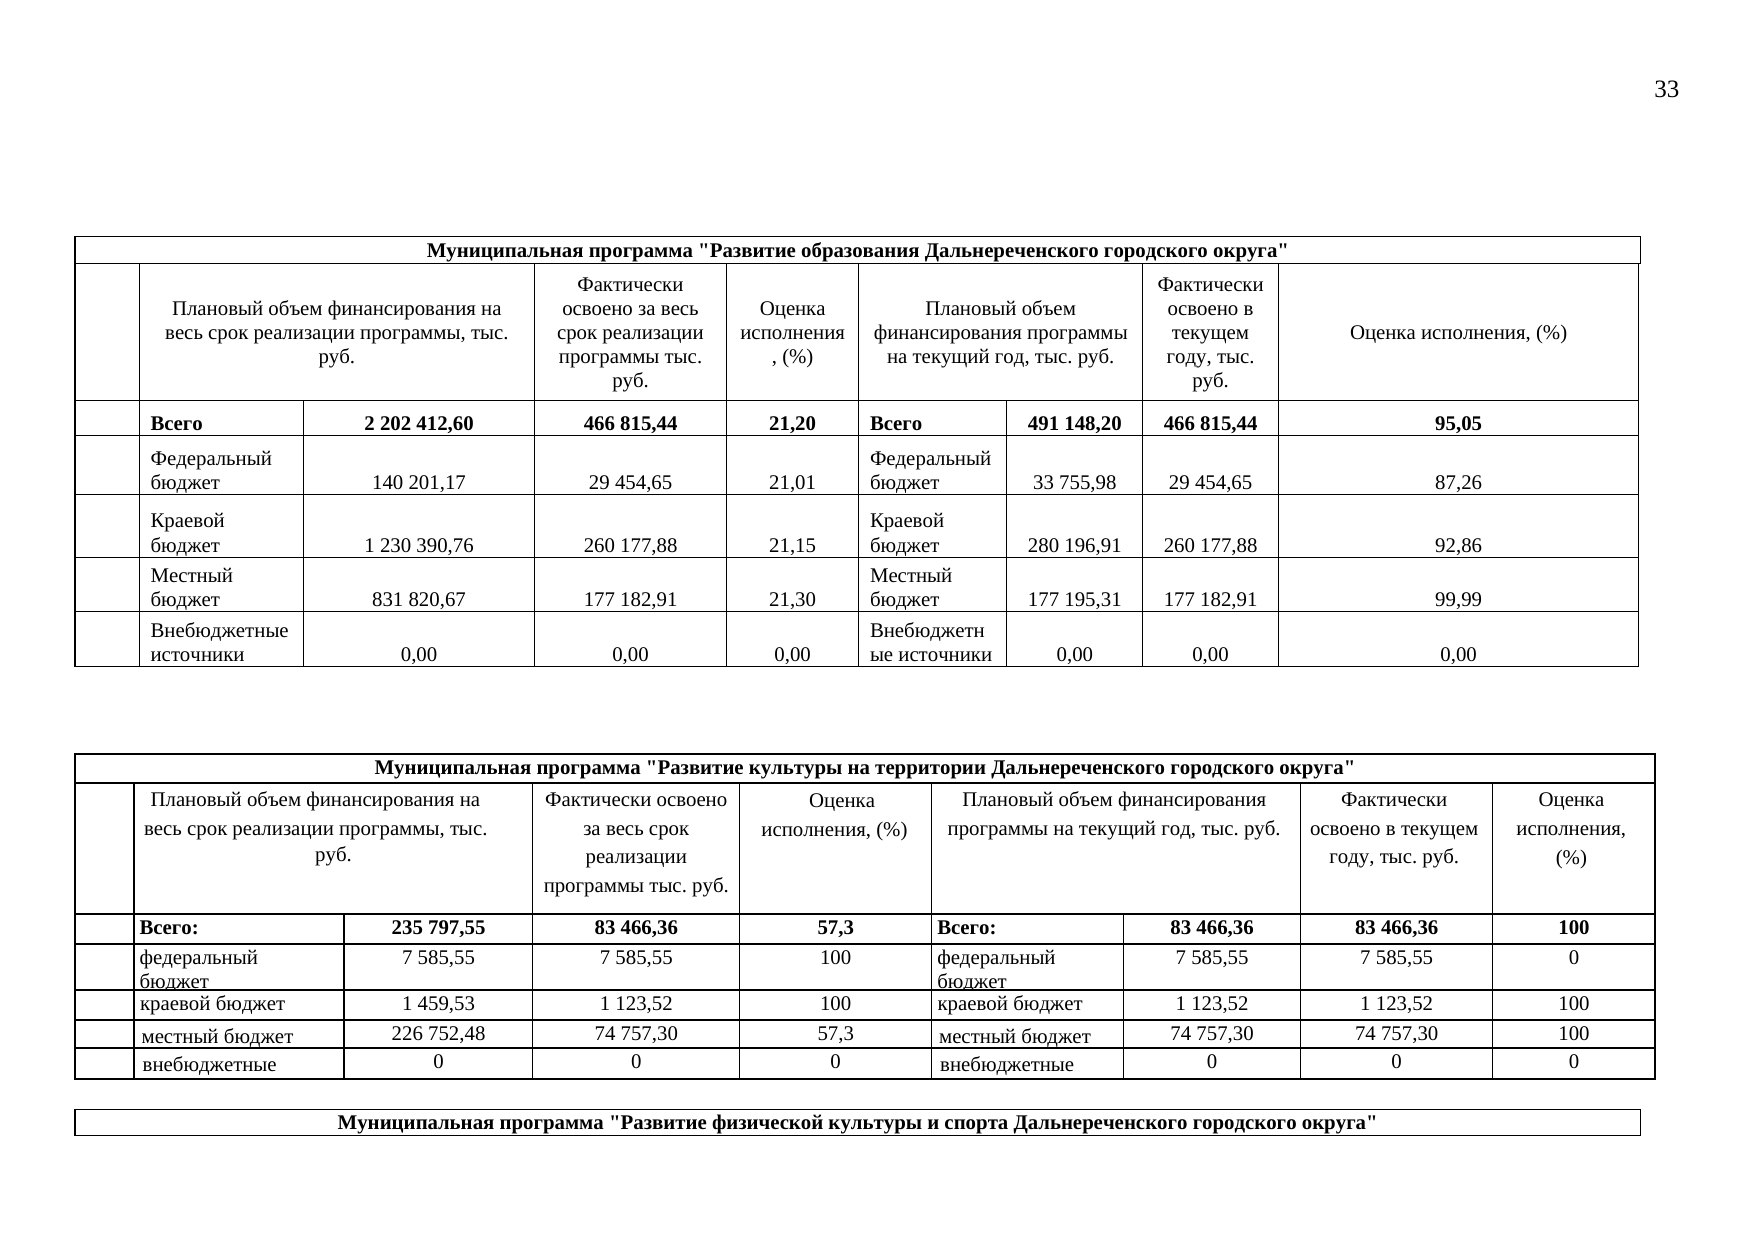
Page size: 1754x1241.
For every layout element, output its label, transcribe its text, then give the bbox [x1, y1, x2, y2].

table_cell 7 585,55 [345, 945, 532, 989]
table_cell 0 [740, 1049, 931, 1078]
table_cell 1 230 390,76 [304, 495, 534, 557]
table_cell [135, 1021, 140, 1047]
table_cell 57,3 [740, 915, 931, 943]
table_cell 21,15 [727, 495, 858, 557]
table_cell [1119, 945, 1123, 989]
table_cell Оценка исполнения, (%) [740, 784, 931, 913]
table_cell 83 466,36 [1124, 915, 1300, 943]
table_cell 1 459,53 [345, 991, 532, 1019]
table_cell 491 148,20 [1007, 401, 1142, 435]
table_cell Фактически освоено за весь срок реализации программы тыс. руб. [535, 264, 726, 400]
table_cell 177 182,91 [535, 558, 726, 611]
table_cell 1 123,52 [533, 991, 739, 1019]
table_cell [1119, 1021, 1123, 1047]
table_cell [76, 495, 139, 557]
table_cell краевой бюджет [135, 991, 343, 1019]
table_cell 0 [1493, 945, 1654, 989]
table_cell краевой бюджет [932, 991, 1123, 1019]
table_cell 0 [1301, 1049, 1492, 1078]
table_cell 29 454,65 [1143, 436, 1278, 494]
table_cell Плановый объем финансирования на весь срок реализации программы, тыс. руб. [135, 784, 532, 913]
table_cell 100 [1493, 1021, 1654, 1047]
table_cell Всего [859, 401, 1006, 435]
table_cell 7 585,55 [1301, 945, 1492, 989]
table_header Муниципальная программа "Развитие культуры на территории Дальнереченского городского округа" [76, 755, 1654, 782]
table_cell Оценка исполнения, (%) [1279, 264, 1638, 400]
table_cell 0 [1124, 1049, 1300, 1078]
table_cell Фактически освоено за весь срок реализации программы тыс. руб. [533, 784, 739, 913]
table_cell Федеральный бюджет [140, 436, 303, 494]
table_cell [76, 612, 139, 666]
table_cell 21,30 [727, 558, 858, 611]
table_cell 226 752,48 [345, 1021, 532, 1047]
table_cell 466 815,44 [1143, 401, 1278, 435]
table_cell 33 755,98 [1007, 436, 1142, 494]
table_cell 0 [1493, 1049, 1654, 1078]
table_cell 57,3 [740, 1021, 931, 1047]
table_cell Всего [140, 401, 303, 435]
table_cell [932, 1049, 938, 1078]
table_cell 74 757,30 [533, 1021, 739, 1047]
table_cell 177 195,31 [1007, 558, 1142, 611]
table_cell 7 585,55 [1124, 945, 1300, 989]
table_cell 831 820,67 [304, 558, 534, 611]
table_cell 95,05 [1279, 401, 1638, 435]
table_cell 74 757,30 [1124, 1021, 1300, 1047]
table_cell Внебюджетные источники [140, 612, 303, 666]
table_cell [76, 436, 139, 494]
table_cell 260 177,88 [1143, 495, 1278, 557]
table_cell Внебюджетные источники [859, 612, 1006, 666]
table_cell 99,99 [1279, 558, 1638, 611]
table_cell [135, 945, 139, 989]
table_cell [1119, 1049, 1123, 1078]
table_cell [76, 784, 133, 913]
table_cell Местный бюджет [140, 558, 303, 611]
table_cell 0,00 [727, 612, 858, 666]
table_cell 87,26 [1279, 436, 1638, 494]
table_cell Краевой бюджет [859, 495, 1006, 557]
table_cell 21,01 [727, 436, 858, 494]
table_cell 74 757,30 [1301, 1021, 1492, 1047]
table_cell 177 182,91 [1143, 558, 1278, 611]
table_cell Федеральный бюджет [859, 436, 1006, 494]
table_cell [76, 558, 139, 611]
table_cell 7 585,55 [533, 945, 739, 989]
table_cell 1 123,52 [1124, 991, 1300, 1019]
table_cell [76, 915, 133, 943]
table_cell 100 [1493, 915, 1654, 943]
table_cell Плановый объем финансирования программы на текущий год, тыс. руб. [932, 784, 1300, 913]
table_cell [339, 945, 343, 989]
table_cell [76, 401, 139, 435]
table_cell 0 [345, 1049, 532, 1078]
table_cell 260 177,88 [535, 495, 726, 557]
table_cell 100 [740, 991, 931, 1019]
table_cell Оценка исполнения, (%) [1493, 784, 1654, 913]
table_cell 0,00 [1279, 612, 1638, 666]
table_cell 466 815,44 [535, 401, 726, 435]
table_header Муниципальная программа "Развитие образования Дальнереченского городского округа" [76, 237, 1640, 263]
table_cell [76, 1021, 133, 1047]
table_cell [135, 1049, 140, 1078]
table_cell 0,00 [535, 612, 726, 666]
table_cell 235 797,55 [345, 915, 532, 943]
table_cell 21,20 [727, 401, 858, 435]
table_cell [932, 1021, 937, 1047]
table_cell Местный бюджет [859, 558, 1006, 611]
table_cell 83 466,36 [533, 915, 739, 943]
table_cell Всего: [135, 915, 343, 943]
table_cell 0,00 [304, 612, 534, 666]
table_cell [76, 264, 139, 400]
table_cell 83 466,36 [1301, 915, 1492, 943]
table_cell 0,00 [1007, 612, 1142, 666]
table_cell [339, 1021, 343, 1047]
table_cell 100 [1493, 991, 1654, 1019]
table_cell [76, 1049, 133, 1078]
table_cell [76, 945, 133, 989]
table_cell Фактически освоено в текущем году, тыс. руб. [1143, 264, 1278, 400]
table_cell Плановый объем финансирования программы на текущий год, тыс. руб. [859, 264, 1142, 400]
table_cell Фактически освоено в текущем году, тыс. руб. [1301, 784, 1492, 913]
table_cell Оценка исполнения, (%) [727, 264, 858, 400]
table_cell 29 454,65 [535, 436, 726, 494]
table_cell 100 [740, 945, 931, 989]
table_cell 280 196,91 [1007, 495, 1142, 557]
table_cell 92,86 [1279, 495, 1638, 557]
table_cell 1 123,52 [1301, 991, 1492, 1019]
table_header Муниципальная программа "Развитие физической культуры и спорта Дальнереченского городского округа" [76, 1110, 1640, 1135]
table_cell 0 [533, 1049, 739, 1078]
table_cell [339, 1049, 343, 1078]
table_cell 2 202 412,60 [304, 401, 534, 435]
table_cell Всего: [932, 915, 1123, 943]
table_cell 140 201,17 [304, 436, 534, 494]
table_cell 0,00 [1143, 612, 1278, 666]
table_cell Плановый объем финансирования на весь срок реализации программы, тыс. руб. [140, 264, 534, 400]
table_cell [76, 991, 133, 1019]
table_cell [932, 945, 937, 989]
table_cell Краевой бюджет [140, 495, 303, 557]
